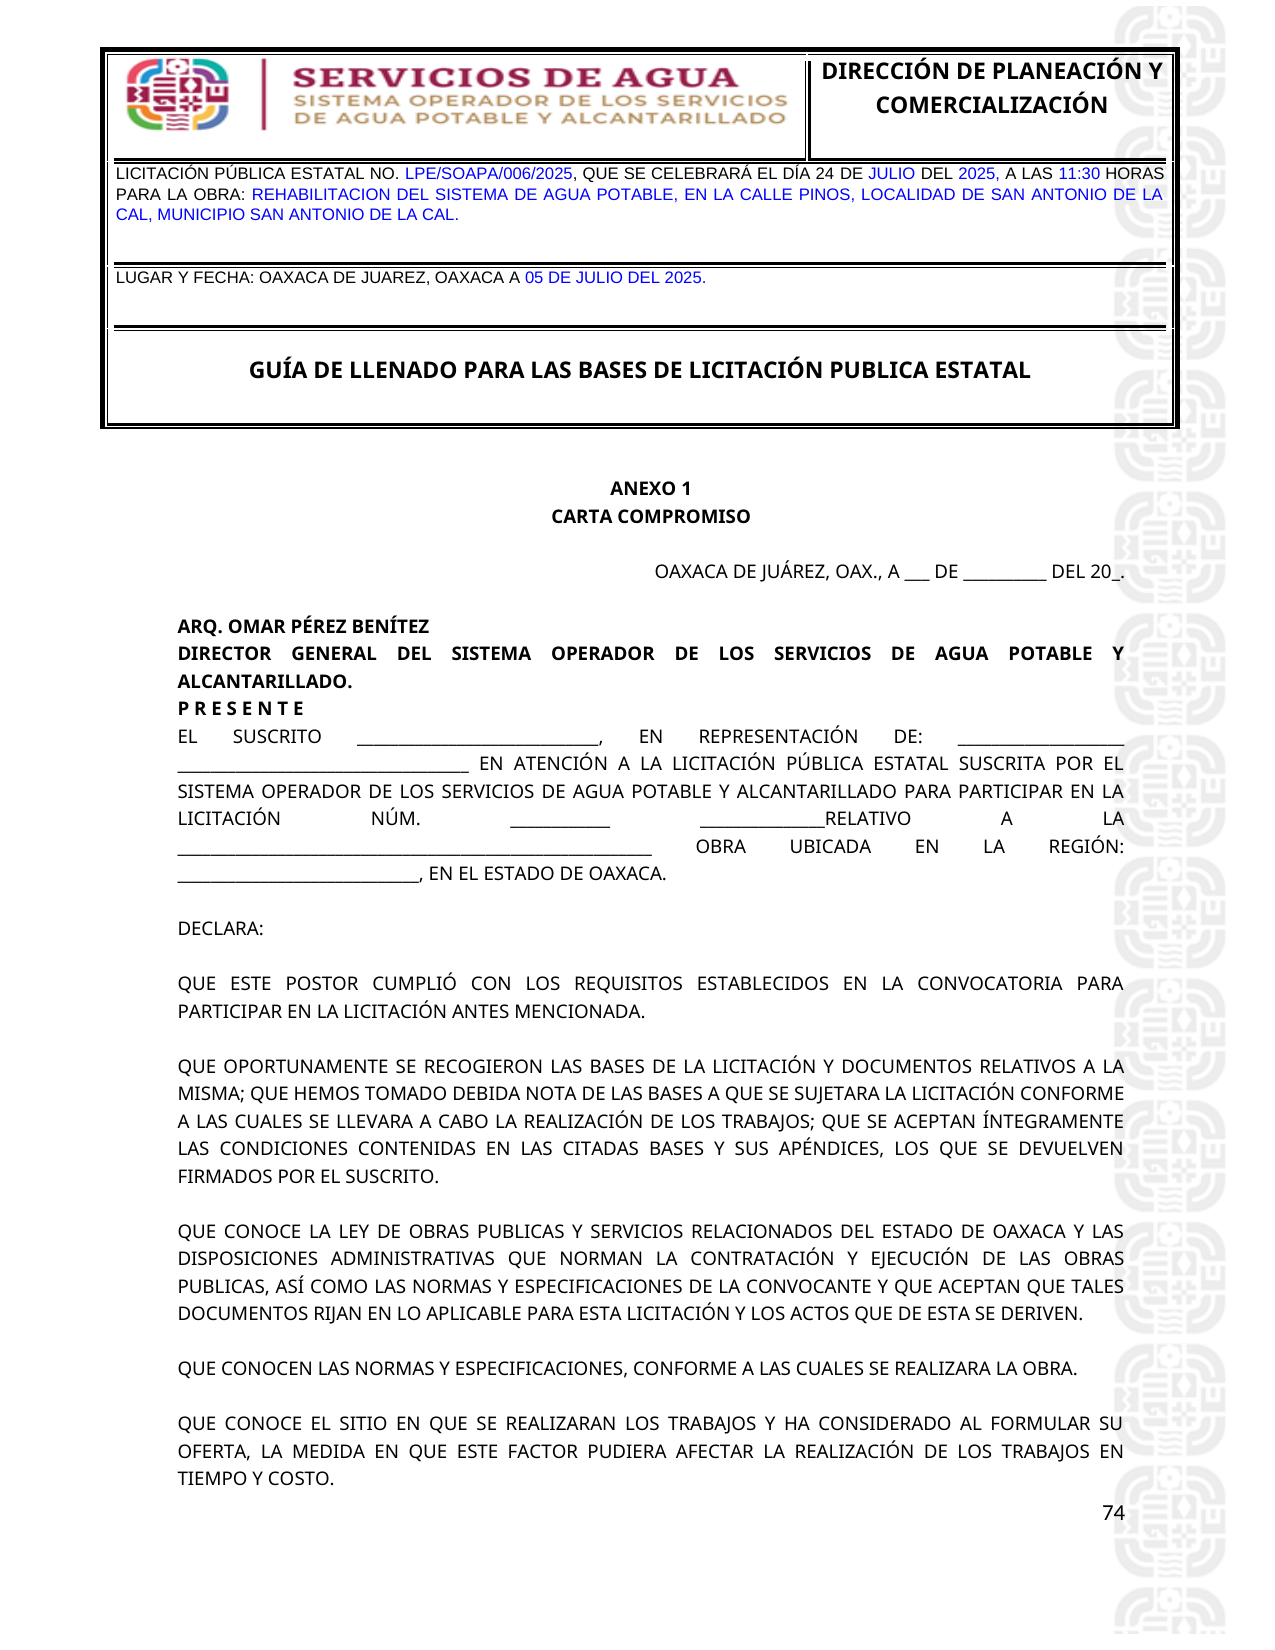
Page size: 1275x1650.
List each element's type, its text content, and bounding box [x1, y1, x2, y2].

text EL SUSCRITO _____________________________, EN REPRESENTACIÓN DE: ____________________ ___________________________________ EN ATENCIÓN A LA LICITACIÓN PÚBLICA ESTATAL SUSCRITA POR EL SISTEMA OPERADOR DE LOS SERVICIOS DE AGUA POTABLE Y ALCANTARILLADO PARA PARTICIPAR EN LA LICITACIÓN NÚM. ____________ _______________RELATIVO A LA _________________________________________________________ OBRA UBICADA EN LA REGIÓN: _____________________________, EN EL ESTADO DE OAXACA. [177, 723, 1125, 886]
text QUE CONOCE EL SITIO EN QUE SE REALIZARAN LOS TRABAJOS Y HA CONSIDERADO AL FORMULAR SU OFERTA, LA MEDIDA EN QUE ESTE FACTOR PUDIERA AFECTAR LA REALIZACIÓN DE LOS TRABAJOS EN TIEMPO Y COSTO. [177, 1411, 1125, 1491]
picture [1099, 52, 1175, 427]
text ARQ. OMAR PÉREZ BENÍTEZ [177, 613, 1125, 638]
text ANEXO 1 [177, 476, 1125, 501]
text QUE CONOCE LA LEY DE OBRAS PUBLICAS Y SERVICIOS RELACIONADOS DEL ESTADO DE OAXACA Y LAS DISPOSICIONES ADMINISTRATIVAS QUE NORMAN LA CONTRATACIÓN Y EJECUCIÓN DE LAS OBRAS PUBLICAS, ASÍ COMO LAS NORMAS Y ESPECIFICACIONES DE LA CONVOCANTE Y QUE ACEPTAN QUE TALES DOCUMENTOS RIJAN EN LO APLICABLE PARA ESTA LICITACIÓN Y LOS ACTOS QUE DE ESTA SE DERIVEN. [177, 1218, 1125, 1326]
picture [122, 55, 796, 143]
text DECLARA: [177, 916, 1125, 941]
text OAXACA DE JUÁREZ, OAX., A ___ DE __________ DEL 20_. [177, 558, 1125, 583]
text QUE ESTE POSTOR CUMPLIÓ CON LOS REQUISITOS ESTABLECIDOS EN LA CONVOCATORIA PARA PARTICIPAR EN LA LICITACIÓN ANTES MENCIONADA. [177, 971, 1125, 1023]
text P R E S E N T E [177, 696, 1125, 721]
text DIRECTOR GENERAL DEL SISTEMA OPERADOR DE LOS SERVICIOS DE AGUA POTABLE Y ALCANTARILLADO. [177, 641, 1125, 693]
picture [1099, 6, 1229, 1634]
text QUE OPORTUNAMENTE SE RECOGIERON LAS BASES DE LA LICITACIÓN Y DOCUMENTOS RELATIVOS A LA MISMA; QUE HEMOS TOMADO DEBIDA NOTA DE LAS BASES A QUE SE SUJETARA LA LICITACIÓN CONFORME A LAS CUALES SE LLEVARA A CABO LA REALIZACIÓN DE LOS TRABAJOS; QUE SE ACEPTAN ÍNTEGRAMENTE LAS CONDICIONES CONTENIDAS EN LAS CITADAS BASES Y SUS APÉNDICES, LOS QUE SE DEVUELVEN FIRMADOS POR EL SUSCRITO. [177, 1053, 1125, 1188]
picture [1099, 190, 1105, 199]
text CARTA COMPROMISO [177, 503, 1125, 528]
text QUE CONOCEN LAS NORMAS Y ESPECIFICACIONES, CONFORME A LAS CUALES SE REALIZARA LA OBRA. [177, 1356, 1125, 1381]
